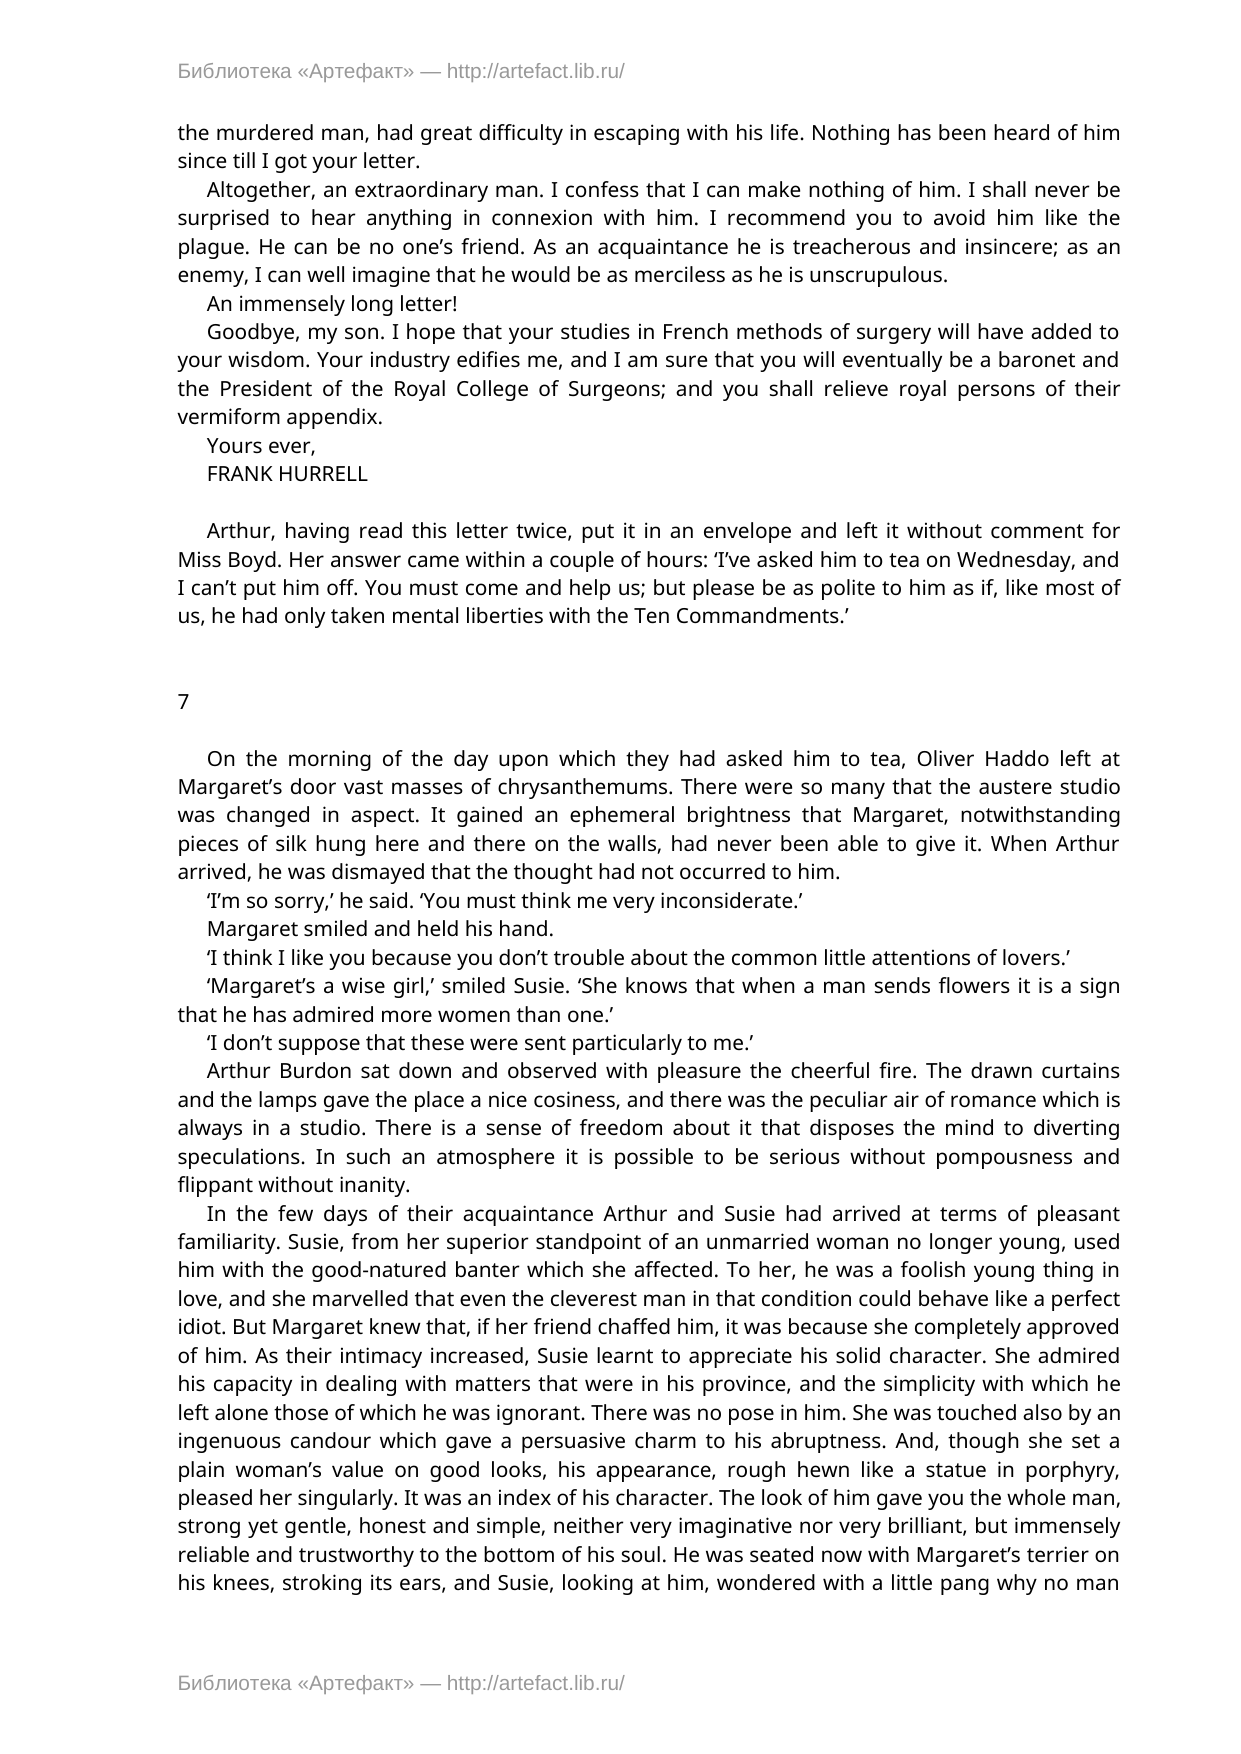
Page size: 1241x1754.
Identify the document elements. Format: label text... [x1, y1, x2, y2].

text ‘I’m so sorry,’ he said. ‘You must think me very inconsiderate.’ [177, 886, 1122, 914]
text Arthur, having read this letter twice, put it in an envelope and left it without comment for Miss Boyd. Her answer came within a couple of hours: ‘I’ve asked him to tea on Wednesday, and I can’t put him off. You must come and help us; but please be as polite to him as if, like most of us, he had only taken mental liberties with the Ten Commandments.’ [177, 516, 1122, 630]
text FRANK HURRELL [177, 459, 1122, 488]
text Altogether, an extraordinary man. I confess that I can make nothing of him. I shall never be surprised to hear anything in connexion with him. I recommend you to avoid him like the plague. He can be no one’s friend. As an acquaintance he is treacherous and insincere; as an enemy, I can well imagine that he would be as merciless as he is unscrupulous. [177, 175, 1122, 289]
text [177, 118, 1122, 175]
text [177, 1199, 1122, 1597]
text ‘I don’t suppose that these were sent particularly to me.’ [177, 1028, 1122, 1057]
text Yours ever, [177, 431, 1122, 459]
text ‘Margaret’s a wise girl,’ smiled Susie. ‘She knows that when a man sends flowers it is a sign that he has admired more women than one.’ [177, 971, 1122, 1028]
text Margaret smiled and held his hand. [177, 914, 1122, 943]
text Goodbye, my son. I hope that your studies in French methods of surgery will have added to your wisdom. Your industry edifies me, and I am sure that you will eventually be a baronet and the President of the Royal College of Surgeons; and you shall relieve royal persons of their vermiform appendix. [177, 317, 1122, 431]
text 7 [177, 687, 1122, 715]
text Arthur Burdon sat down and observed with pleasure the cheerful fire. The drawn curtains and the lamps gave the place a nice cosiness, and there was the peculiar air of romance which is always in a studio. There is a sense of freedom about it that disposes the mind to diverting speculations. In such an atmosphere it is possible to be serious without pompousness and flippant without inanity. [177, 1057, 1122, 1199]
text An immensely long letter! [177, 289, 1122, 317]
text On the morning of the day upon which they had asked him to tea, Oliver Haddo left at Margaret’s door vast masses of chrysanthemums. There were so many that the austere studio was changed in aspect. It gained an ephemeral brightness that Margaret, notwithstanding pieces of silk hung here and there on the walls, had never been able to give it. When Arthur arrived, he was dismayed that the thought had not occurred to him. [177, 744, 1122, 886]
text ‘I think I like you because you don’t trouble about the common little attentions of lovers.’ [177, 943, 1122, 971]
